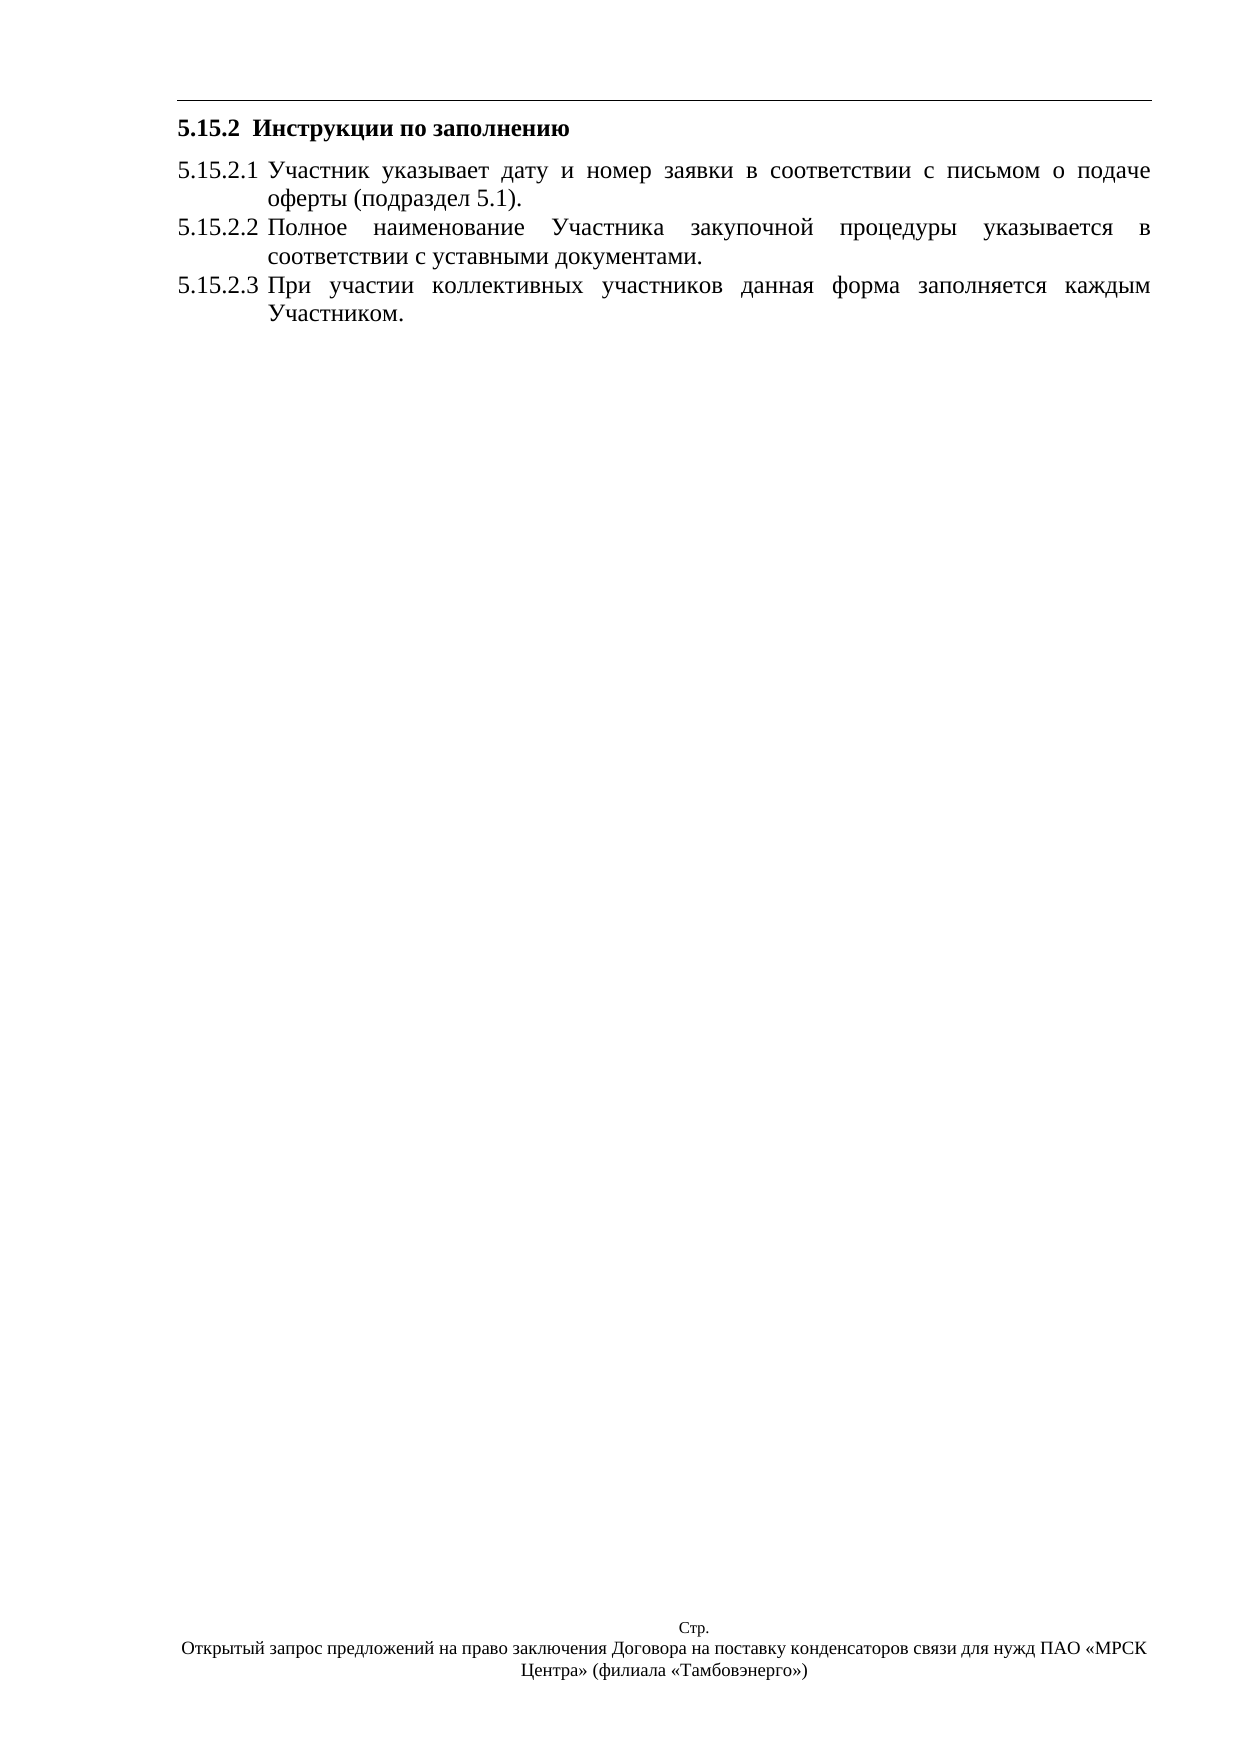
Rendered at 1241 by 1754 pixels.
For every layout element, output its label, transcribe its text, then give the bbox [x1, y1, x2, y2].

list При участии коллективных участников данная форма заполняется каждым Участником. [177, 270, 1152, 327]
list Полное наименование Участника закупочной процедуры указывается в соответствии с уставными документами. [177, 212, 1152, 270]
subtitle Инструкции по заполнению [177, 113, 1152, 142]
list Участник указывает дату и номер заявки в соответствии с письмом о подаче оферты (подраздел 5.1). [177, 155, 1152, 212]
